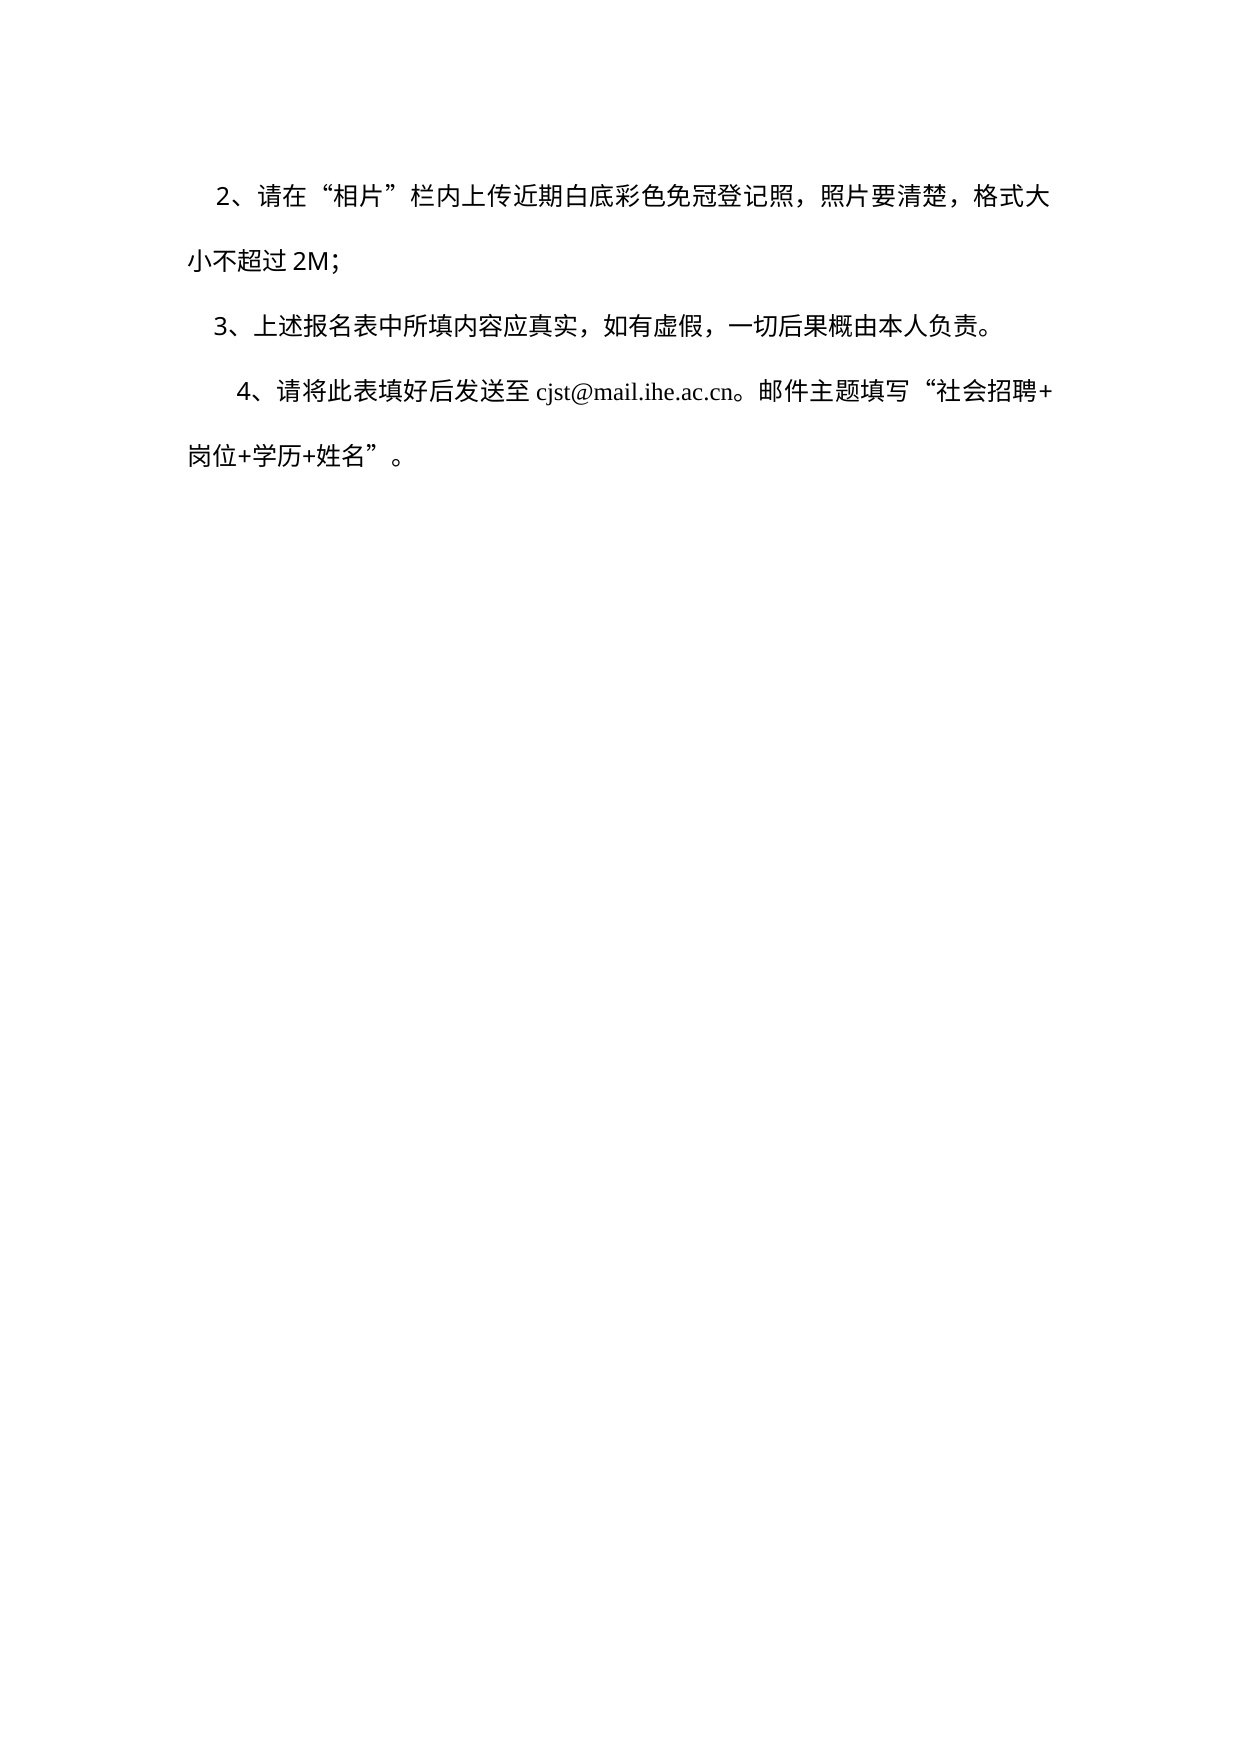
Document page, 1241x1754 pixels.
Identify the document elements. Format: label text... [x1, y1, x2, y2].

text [187, 162, 1053, 357]
text 4、请将此表填好后发送至cjst@mail.ihe.ac.cn。邮件主题填写“社会招聘+岗位+学历+姓名”。 [187, 357, 1053, 487]
